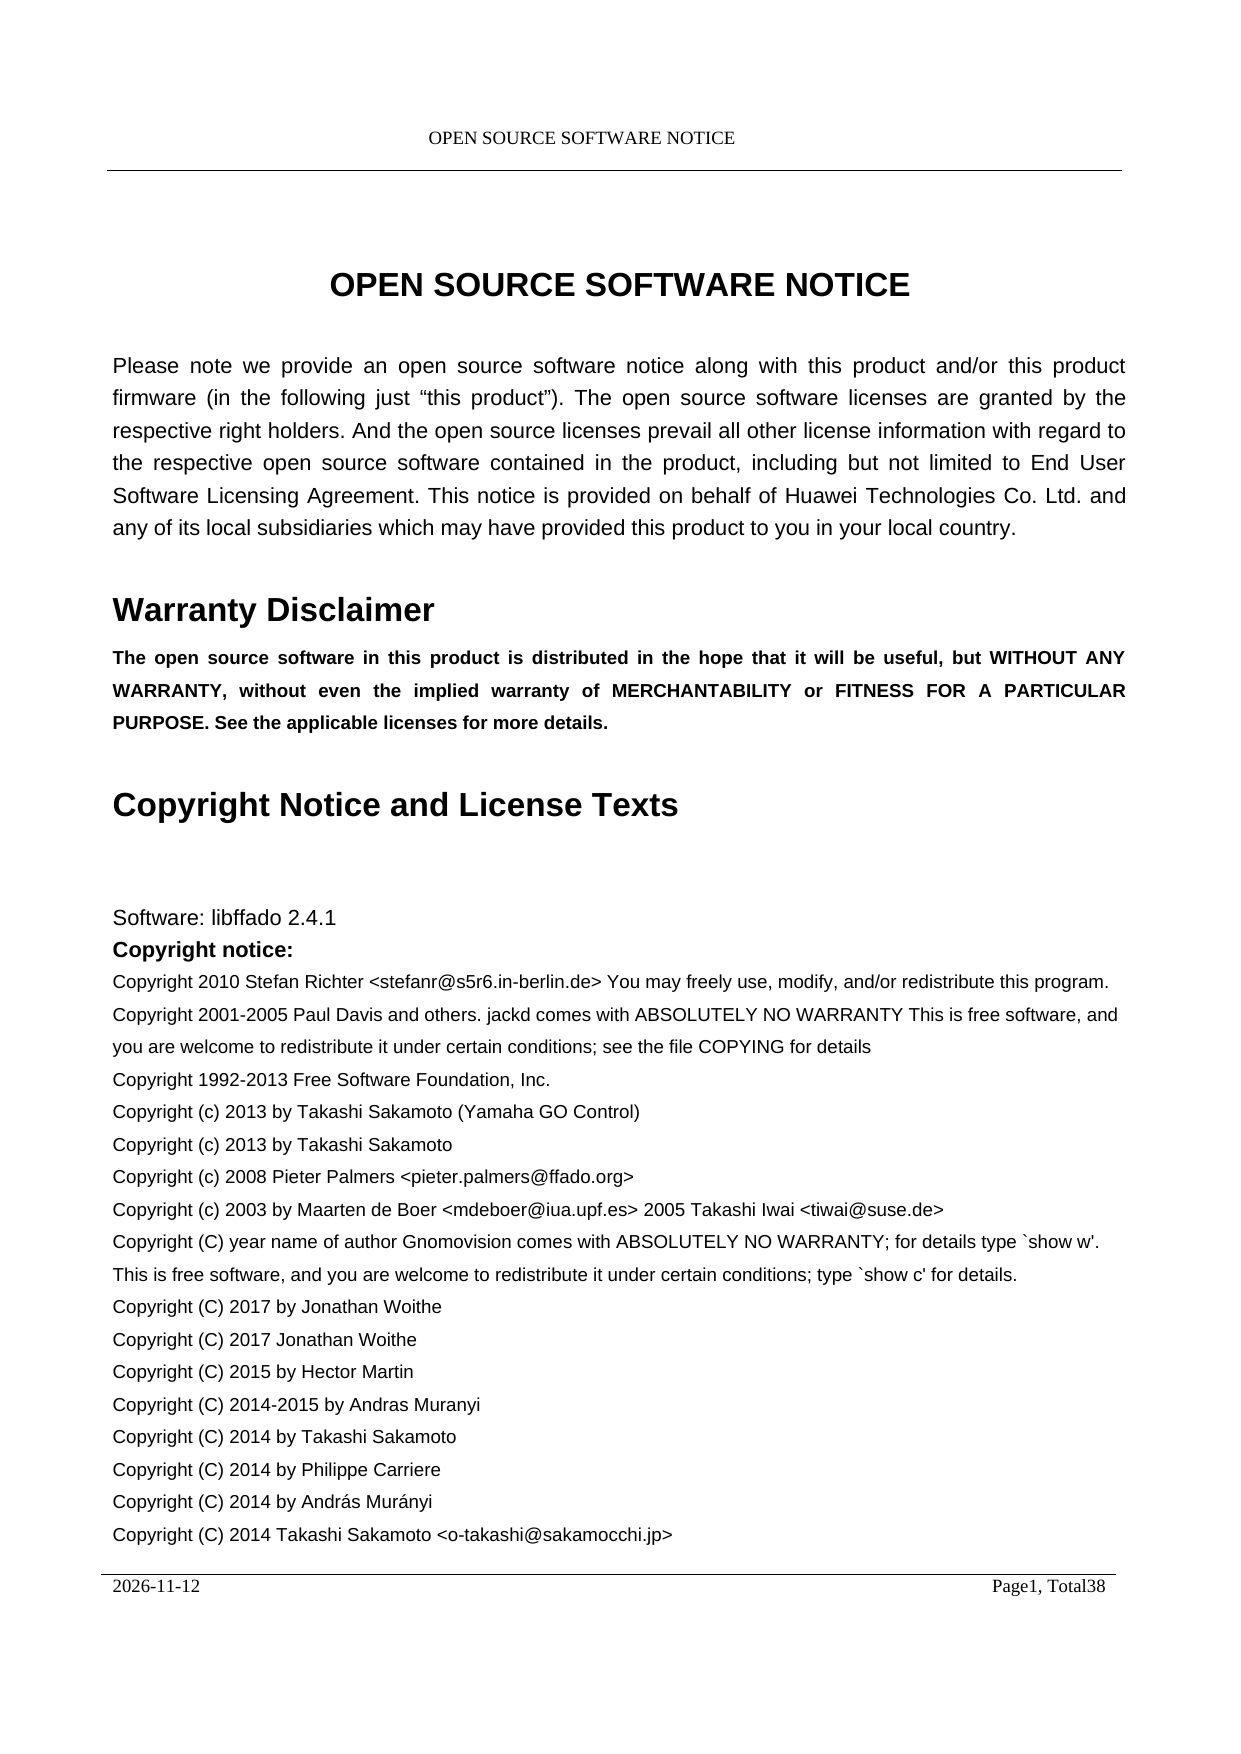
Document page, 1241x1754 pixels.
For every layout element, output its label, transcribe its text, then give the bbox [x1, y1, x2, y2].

text Copyright Notice and License Texts [112, 771, 1128, 836]
text Copyright (c) 2013 by Takashi Sakamoto [112, 1128, 1128, 1161]
text Copyright (C) 2014 Takashi Sakamoto <o-takashi@sakamocchi.jp> [112, 1518, 1128, 1551]
text Copyright 1992-2013 Free Software Foundation, Inc. [112, 1063, 1128, 1096]
text Copyright (C) 2017 by Jonathan Woithe [112, 1291, 1128, 1323]
text Copyright (C) 2015 by Hector Martin [112, 1356, 1128, 1388]
text Copyright (C) 2014 by András Murányi [112, 1486, 1128, 1518]
text Warranty Disclaimer [112, 576, 1128, 641]
text The open source software in this product is distributed in the hope that it will be useful, but WITHOUT ANY WARRANTY, without even the implied warranty of MERCHANTABILITY or FITNESS FOR A PARTICULAR PURPOSE. See the applicable licenses for more details. [112, 641, 1128, 739]
text Copyright 2001-2005 Paul Davis and others. jackd comes with ABSOLUTELY NO WARRANTY This is free software, and you are welcome to redistribute it under certain conditions; see the file COPYING for details [112, 998, 1128, 1063]
text Copyright (c) 2008 Pieter Palmers <pieter.palmers@ffado.org> [112, 1161, 1128, 1193]
text Copyright (C) 2014-2015 by Andras Muranyi [112, 1388, 1128, 1421]
text Software: libffado 2.4.1 [112, 901, 1128, 933]
text OPEN SOURCE SOFTWARE NOTICE [112, 251, 1128, 316]
text Copyright (C) 2017 Jonathan Woithe [112, 1323, 1128, 1356]
text Copyright 2010 Stefan Richter <stefanr@s5r6.in-berlin.de> You may freely use, modify, and/or redistribute this program. [112, 966, 1128, 998]
text Copyright (c) 2003 by Maarten de Boer <mdeboer@iua.upf.es> 2005 Takashi Iwai <tiwai@suse.de> [112, 1193, 1128, 1226]
text Please note we provide an open source software notice along with this product and/or this product firmware (in the following just “this product”). The open source software licenses are granted by the respective right holders. And the open source licenses prevail all other license information with regard to the respective open source software contained in the product, including but not limited to End User Software Licensing Agreement. This notice is provided on behalf of Huawei Technologies Co. Ltd. and any of its local subsidiaries which may have provided this product to you in your local country. [112, 349, 1128, 544]
text Copyright (c) 2013 by Takashi Sakamoto (Yamaha GO Control) [112, 1096, 1128, 1128]
text Copyright (C) year name of author Gnomovision comes with ABSOLUTELY NO WARRANTY; for details type `show w'. This is free software, and you are welcome to redistribute it under certain conditions; type `show c' for details. [112, 1226, 1128, 1291]
text Copyright (C) 2014 by Philippe Carriere [112, 1453, 1128, 1486]
text Copyright notice: [112, 933, 1128, 966]
text Copyright (C) 2014 by Takashi Sakamoto [112, 1421, 1128, 1453]
